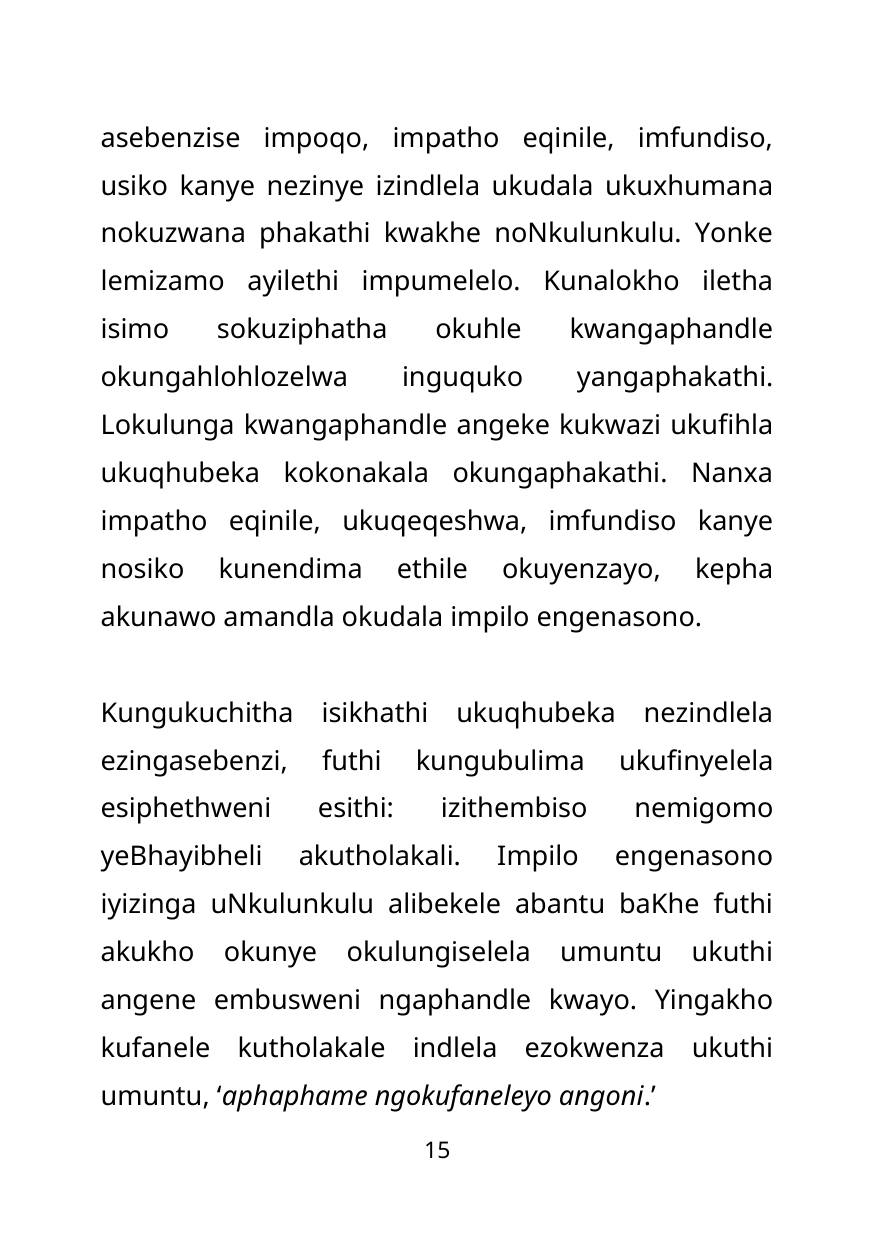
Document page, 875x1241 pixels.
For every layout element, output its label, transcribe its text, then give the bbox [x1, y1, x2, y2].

text Kungukuchitha isikhathi ukuqhubeka nezindlela ezingasebenzi, futhi kungubulima ukufinyelela esiphethweni esithi: izithembiso nemigomo yeBhayibheli akutholakali. Impilo engenasono iyizinga uNkulunkulu alibekele abantu baKhe futhi akukho okunye okulungiselela umuntu ukuthi angene embusweni ngaphandle kwayo. Yingakho kufanele kutholakale indlela ezokwenza ukuthi umuntu, ‘aphaphame ngokufaneleyo angoni.’ [100, 693, 774, 1113]
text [100, 118, 774, 634]
